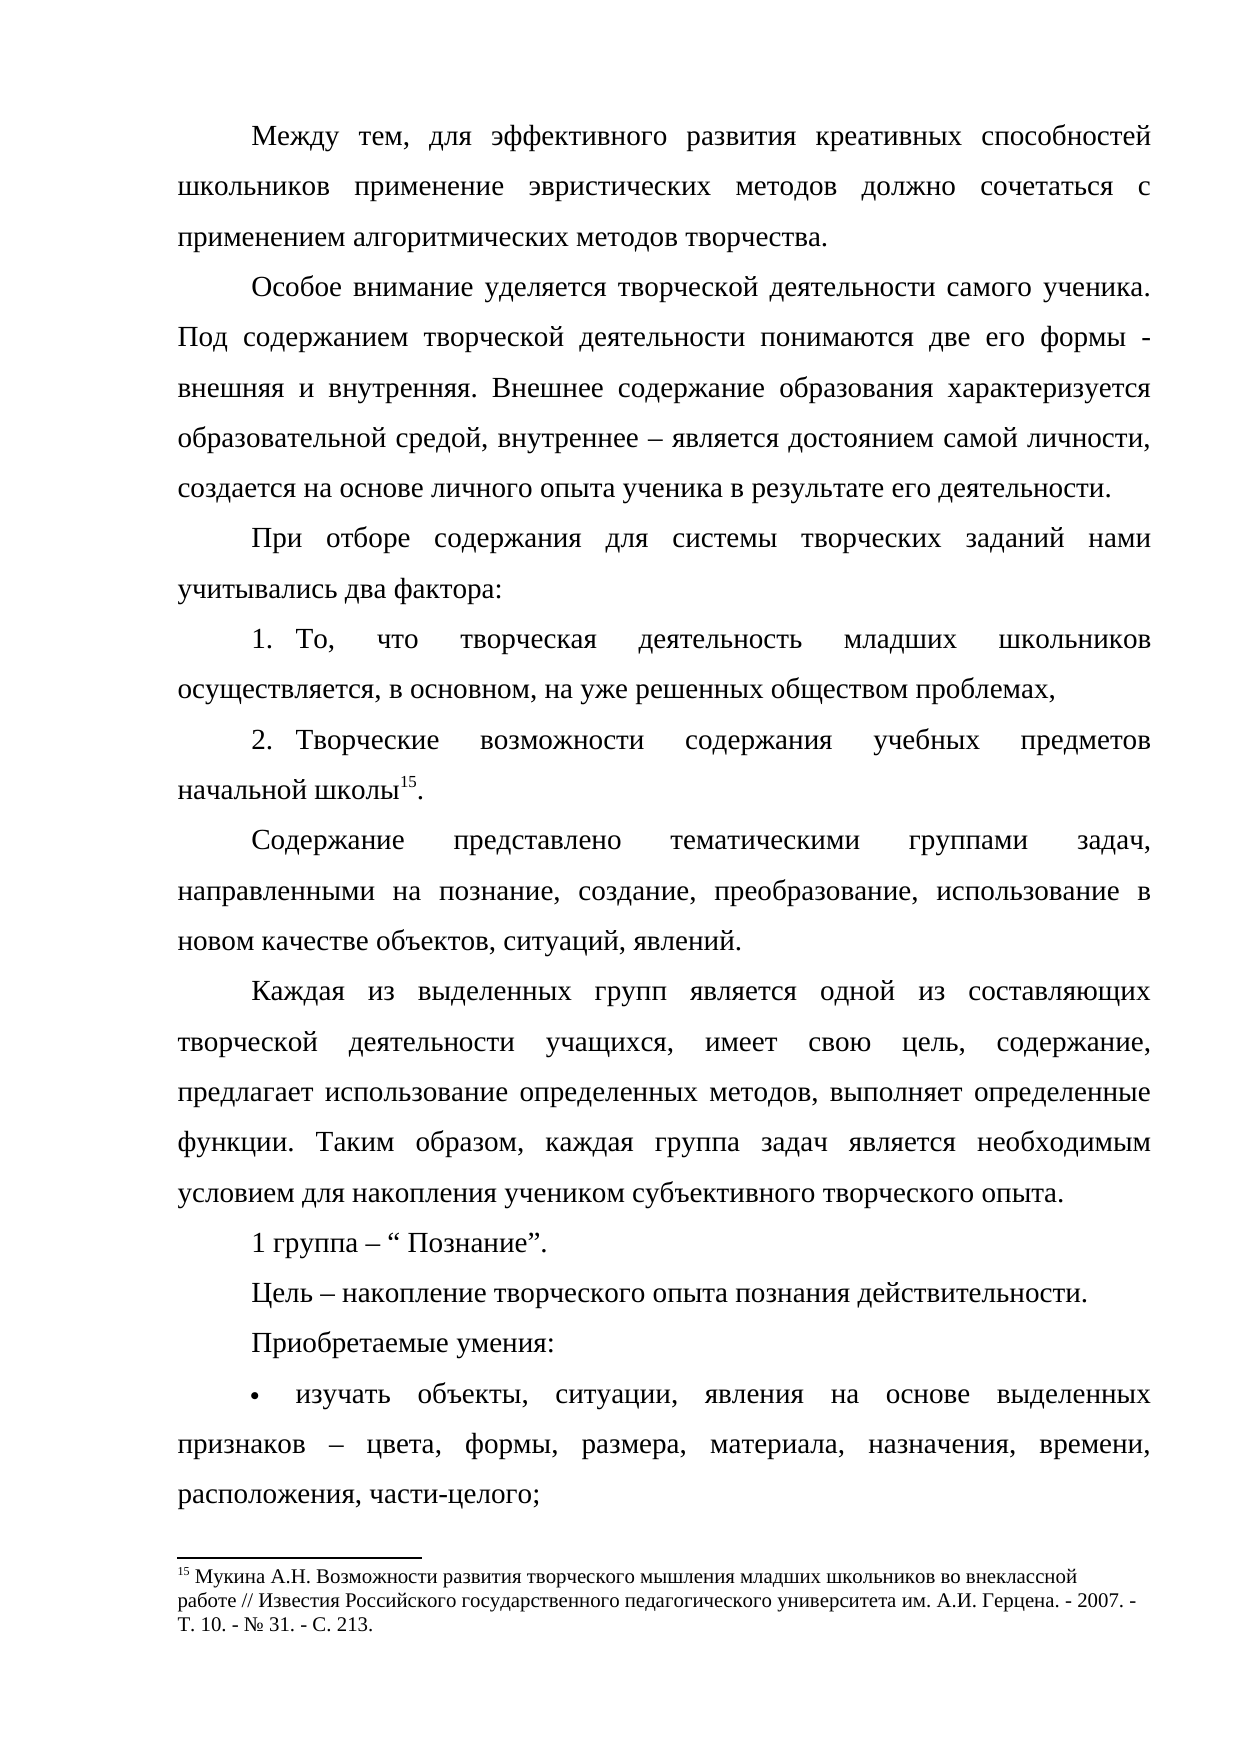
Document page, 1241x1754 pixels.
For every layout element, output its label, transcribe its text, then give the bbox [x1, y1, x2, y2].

text 1 группа – “ Познание”. [177, 1225, 1152, 1258]
text Цель – накопление творческого опыта познания действительности. [177, 1275, 1152, 1309]
text Особое внимание уделяется творческой деятельности самого ученика. Под содержанием творческой деятельности понимаются две его формы - внешняя и внутренняя. Внешнее содержание образования характеризуется образовательной средой, внутреннее – является достоянием самой личности, создается на основе личного опыта ученика в результате его деятельности. [177, 269, 1152, 504]
list То, что творческая деятельность младших школьников осуществляется, в основном, на уже решенных обществом проблемах, [177, 621, 1152, 705]
text Между тем, для эффективного развития креативных способностей школьников применение эвристических методов должно сочетаться с применением алгоритмических методов творчества. [177, 118, 1152, 252]
text Содержание представлено тематическими группами задач, направленными на познание, создание, преобразование, использование в новом качестве объектов, ситуаций, явлений. [177, 822, 1152, 957]
list изучать объекты, ситуации, явления на основе выделенных признаков – цвета, формы, размера, материала, назначения, времени, расположения, части-целого; [177, 1376, 1152, 1510]
list Творческие возможности содержания учебных предметов начальной школы. [177, 722, 1152, 806]
text Каждая из выделенных групп является одной из составляющих творческой деятельности учащихся, имеет свою цель, содержание, предлагает использование определенных методов, выполняет определенные функции. Таким образом, каждая группа задач является необходимым условием для накопления учеником субъективного творческого опыта. [177, 973, 1152, 1208]
text При отборе содержания для системы творческих заданий нами учитывались два фактора: [177, 521, 1152, 604]
text Приобретаемые умения: [177, 1326, 1152, 1359]
